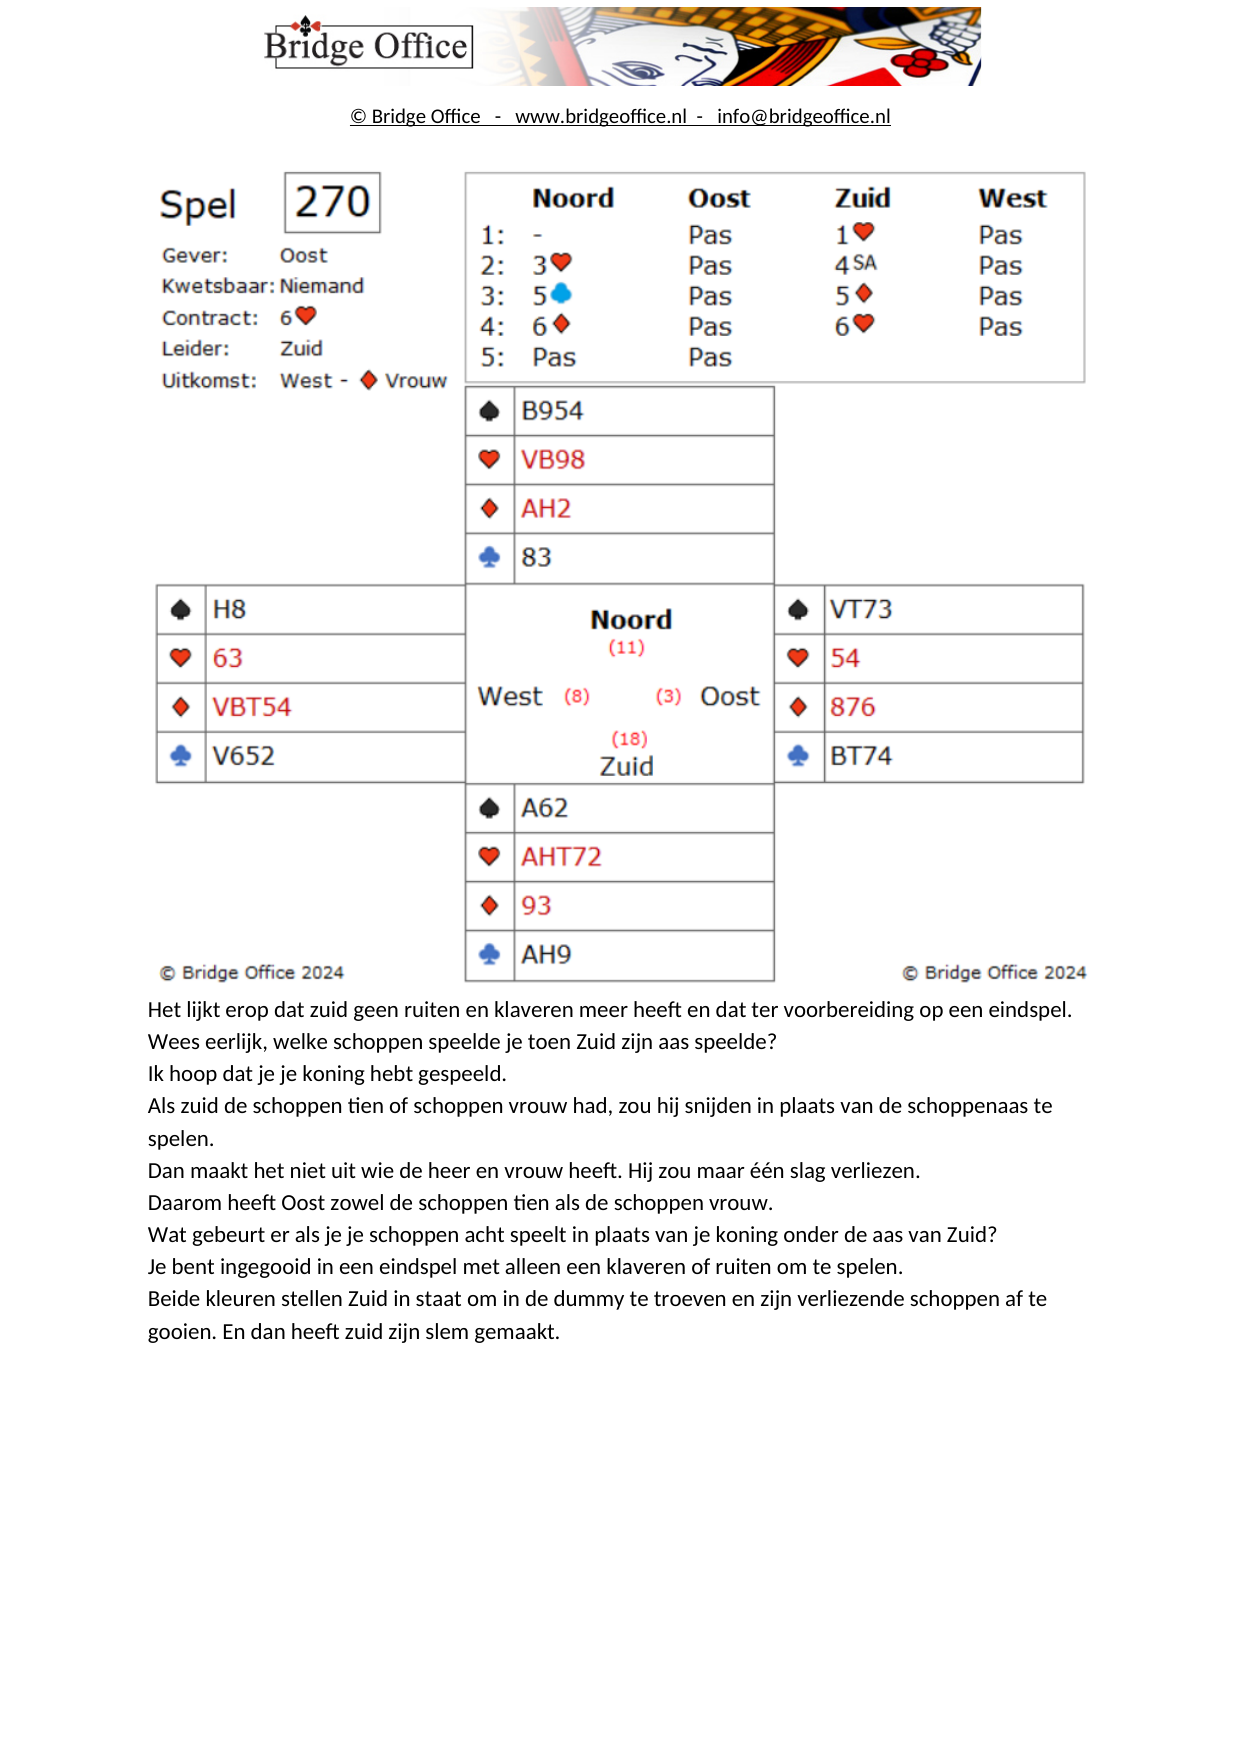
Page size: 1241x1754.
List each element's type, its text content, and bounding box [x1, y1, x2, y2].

text Ik hoop dat je je koning hebt gespeeld. [148, 1059, 1093, 1087]
text Het lijkt erop dat zuid geen ruiten en klaveren meer heeft en dat ter voorbereiding op een eindspel. [148, 995, 1093, 1023]
picture [147, 160, 1093, 991]
text Als zuid de schoppen tien of schoppen vrouw had, zou hij snijden in plaats van de schoppenaas te spelen. [148, 1091, 1093, 1152]
text Beide kleuren stellen Zuid in staat om in de dummy te troeven en zijn verliezende schoppen af te gooien. En dan heeft zuid zijn slem gemaakt. [148, 1284, 1093, 1345]
text Wat gebeurt er als je je schoppen acht speelt in plaats van je koning onder de aas van Zuid? [148, 1220, 1093, 1248]
text Je bent ingegooid in een eindspel met alleen een klaveren of ruiten om te spelen. [148, 1252, 1093, 1280]
text Daarom heeft Oost zowel de schoppen tien als de schoppen vrouw. [148, 1188, 1093, 1216]
picture [237, 7, 980, 85]
text Wees eerlijk, welke schoppen speelde je toen Zuid zijn aas speelde? [148, 1027, 1093, 1055]
text Dan maakt het niet uit wie de heer en vrouw heeft. Hij zou maar één slag verliezen. [148, 1156, 1093, 1184]
